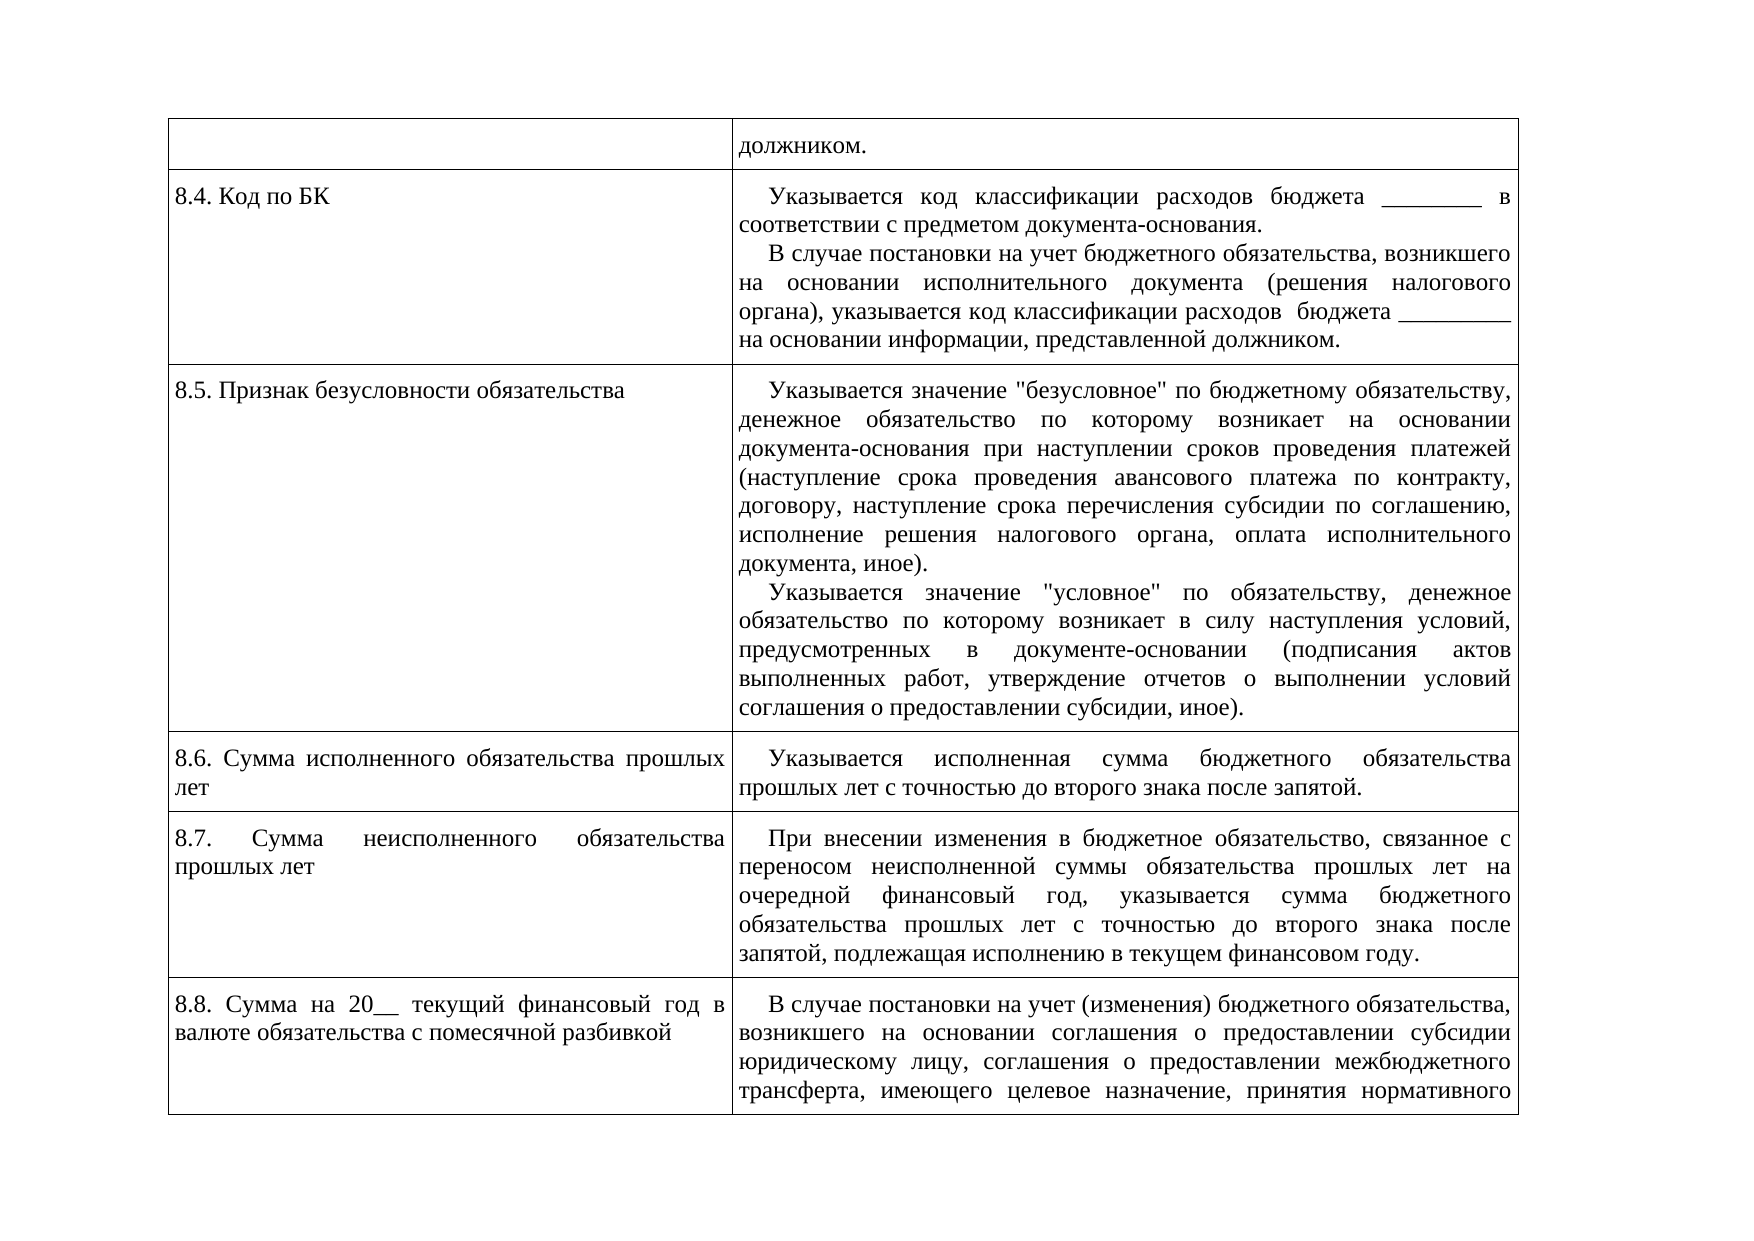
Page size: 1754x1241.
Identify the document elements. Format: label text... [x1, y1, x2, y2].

table_cell Указывается исполненная сумма бюджетного обязательства прошлых лет с точностью до второго знака после запятой. [733, 732, 1518, 811]
table_cell При внесении изменения в бюджетное обязательство, связанное с переносом неисполненной суммы обязательства прошлых лет на очередной финансовый год, указывается сумма бюджетного обязательства прошлых лет с точностью до второго знака после запятой, подлежащая исполнению в текущем финансовом году. [733, 812, 1518, 977]
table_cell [733, 978, 1518, 1114]
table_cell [169, 978, 732, 1114]
table_cell 8.6. Сумма исполненного обязательства прошлых лет [169, 732, 732, 811]
table_cell 8.4. Код по БК [169, 170, 732, 364]
table_cell 8.7. Сумма неисполненного обязательства прошлых лет [169, 812, 732, 977]
table_cell Указывается значение "безусловное" по бюджетному обязательству, денежное обязательство по которому возникает на основании документа-основания при наступлении сроков проведения платежей (наступление срока проведения авансового платежа по контракту, договору, наступление срока перечисления субсидии по соглашению, исполнение решения налогового органа, оплата исполнительного документа, иное). Указывается значение "условное" по обязательству, денежное обязательство по которому возникает в силу наступления условий, предусмотренных в документе-основании (подписания актов выполненных работ, утверждение отчетов о выполнении условий соглашения о предоставлении субсидии, иное). [733, 365, 1518, 731]
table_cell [169, 119, 732, 169]
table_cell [733, 119, 1518, 169]
table_cell Указывается код классификации расходов бюджета ________ в соответствии с предметом документа-основания. В случае постановки на учет бюджетного обязательства, возникшего на основании исполнительного документа (решения налогового органа), указывается код классификации расходов бюджета _________ на основании информации, представленной должником. [733, 170, 1518, 364]
table_cell 8.5. Признак безусловности обязательства [169, 365, 732, 731]
